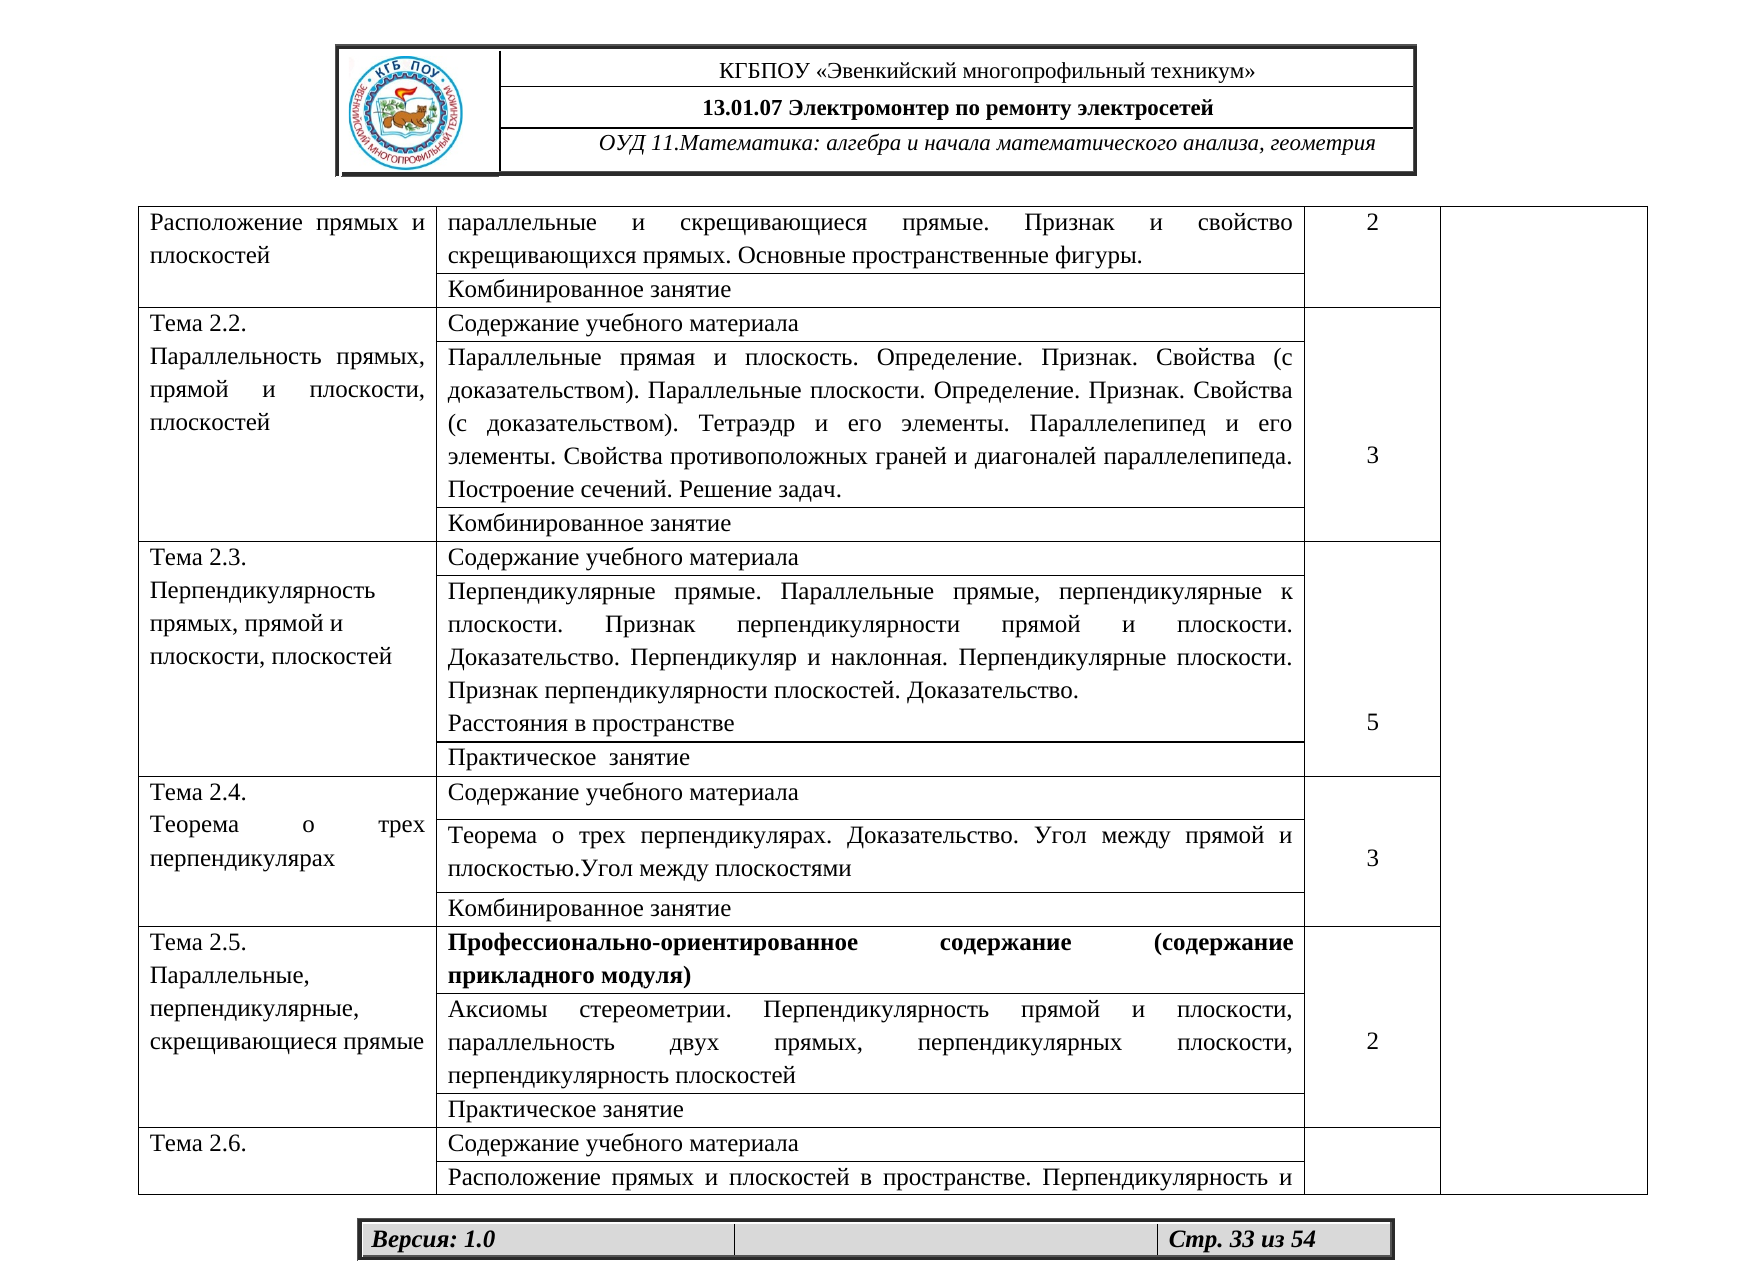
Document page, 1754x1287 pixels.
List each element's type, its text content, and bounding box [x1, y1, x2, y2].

table_cell 3 [1305, 1128, 1440, 1194]
table_cell Аксиомы стереометрии. Перпендикулярность прямой и плоскости, параллельность двух прямых, перпендикулярных плоскости, перпендикулярность плоскостей [437, 994, 1304, 1093]
table_cell Расположение прямых и плоскостей в пространстве. Перпендикулярность и параллельность прямых и плоскостей. Скрещивающиеся прямые [437, 1162, 1304, 1194]
table_cell Тема 2.2. Параллельность прямых, прямой и плоскости, плоскостей [139, 308, 436, 541]
table_cell Содержание учебного материала [437, 308, 1304, 341]
table_cell Тема 2.5. Параллельные, перпендикулярные, скрещивающиеся прямые [139, 927, 436, 1127]
table_cell Содержание учебного материала [437, 1128, 1304, 1161]
table_cell Параллельные прямая и плоскость. Определение. Признак. Свойства (с доказательством). Параллельные плоскости. Определение. Признак. Свойства (с доказательством). Тетраэдр и его элементы. Параллелепипед и его элементы. Свойства противоположных граней и диагоналей параллелепипеда. Построение сечений. Решение задач. [437, 342, 1304, 507]
table_cell Тема 2.4. Теорема о трех перпендикулярах [139, 777, 436, 926]
table_cell Теорема о трех перпендикулярах. Доказательство. Угол между прямой и плоскостью.Угол между плоскостями [437, 820, 1304, 892]
table_cell 5 [1305, 542, 1440, 776]
table_cell Тема 2.6. Решение задач. Прямые и плоскости в пространстве [139, 1128, 436, 1194]
table_cell Комбинированное занятие [437, 274, 1304, 307]
table_cell 3 [1305, 308, 1440, 541]
table_cell Профессионально-ориентированное содержание (содержание прикладного модуля) [437, 927, 1304, 993]
table_cell Перпендикулярные прямые. Параллельные прямые, перпендикулярные к плоскости. Признак перпендикулярности прямой и плоскости. Доказательство. Перпендикуляр и наклонная. Перпендикулярные плоскости. Признак перпендикулярности плоскостей. Доказательство. Расстояния в пространстве [437, 576, 1304, 741]
table_cell Содержание учебного материала [437, 542, 1304, 575]
table_cell 3 [1305, 777, 1440, 926]
picture [348, 56, 463, 171]
table_cell Содержание учебного материала [437, 777, 1304, 819]
table_cell Комбинированное занятие [437, 893, 1304, 926]
table_cell 2 [1305, 927, 1440, 1127]
table_cell Практическое занятие [437, 1094, 1304, 1127]
table_cell Комбинированное занятие [437, 508, 1304, 541]
table_cell Практическое занятие [437, 743, 1304, 776]
table_cell Тема 2.3. Перпендикулярность прямых, прямой и плоскости, плоскостей [139, 542, 436, 776]
